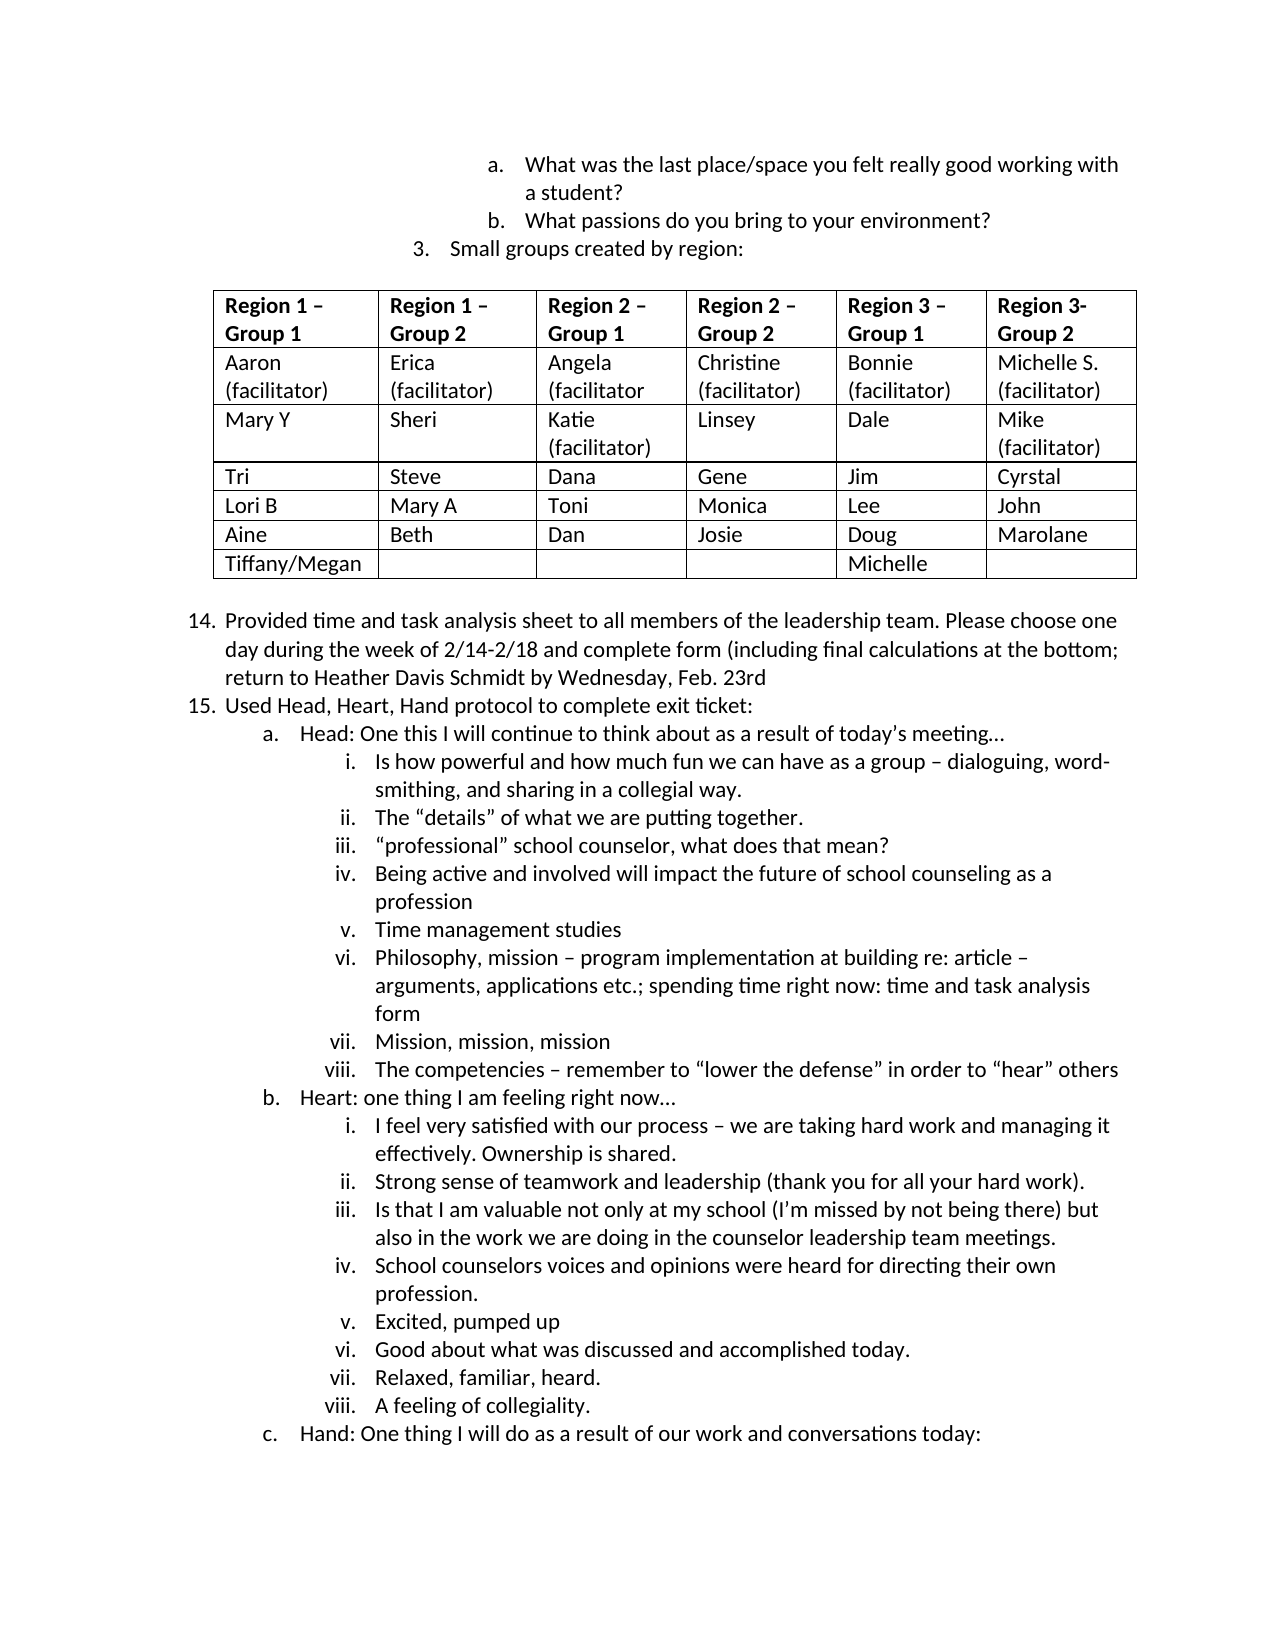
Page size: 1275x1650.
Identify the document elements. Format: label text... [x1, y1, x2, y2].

table_cell Mary Y [214, 405, 378, 461]
table_cell Tiffany/Megan [214, 550, 378, 578]
table_cell John [987, 491, 1136, 519]
table_cell Erica (facilitator) [379, 348, 536, 404]
list Is that I am valuable not only at my school (I’m missed by not being there) but also in the work we are doing in the counselor leadership team meetings. [356, 1195, 1125, 1251]
list “professional” school counselor, what does that mean? [356, 831, 1125, 859]
list Used Head, Heart, Hand protocol to complete exit ticket: [187, 691, 1125, 719]
table_cell Lori B [214, 491, 378, 519]
table_cell Beth [379, 521, 536, 548]
list Mission, mission, mission [356, 1027, 1125, 1055]
table_cell Gene [687, 463, 836, 490]
list Relaxed, familiar, heard. [356, 1363, 1125, 1391]
table_cell Toni [537, 491, 686, 519]
list What passions do you bring to your environment? [487, 206, 1125, 234]
list The “details” of what we are putting together. [356, 803, 1125, 831]
table_header Region 2 – Group 2 [687, 291, 836, 347]
table_cell Cyrstal [987, 463, 1136, 490]
table_cell Josie [687, 521, 836, 548]
table_cell [987, 550, 1136, 578]
list Head: One this I will continue to think about as a result of today’s meeting… [262, 719, 1125, 747]
list Being active and involved will impact the future of school counseling as a profession [356, 859, 1125, 915]
list The competencies – remember to “lower the defense” in order to “hear” others [356, 1055, 1125, 1083]
table_cell Dana [537, 463, 686, 490]
table_cell [687, 550, 836, 578]
table_cell Mike (facilitator) [987, 405, 1136, 461]
table_header Region 3- Group 2 [987, 291, 1136, 347]
table_cell Michelle S. (facilitator) [987, 348, 1136, 404]
list Good about what was discussed and accomplished today. [356, 1335, 1125, 1363]
table_cell Lee [837, 491, 986, 519]
table_cell Monica [687, 491, 836, 519]
list A feeling of collegiality. [356, 1391, 1125, 1419]
table_cell Doug [837, 521, 986, 548]
list Excited, pumped up [356, 1307, 1125, 1335]
table_cell [379, 550, 536, 578]
list Is how powerful and how much fun we can have as a group – dialoguing, word-smithing, and sharing in a collegial way. [356, 747, 1125, 803]
table_cell Marolane [987, 521, 1136, 548]
list Strong sense of teamwork and leadership (thank you for all your hard work). [356, 1167, 1125, 1195]
list What was the last place/space you felt really good working with a student? [487, 150, 1125, 206]
list Provided time and task analysis sheet to all members of the leadership team. Please choose one day during the week of 2/14-2/18 and complete form (including final calculations at the bottom; return to Heather Davis Schmidt by Wednesday, Feb. 23rd [187, 607, 1125, 691]
list I feel very satisfied with our process – we are taking hard work and managing it effectively. Ownership is shared. [356, 1111, 1125, 1167]
table_header Region 2 – Group 1 [537, 291, 686, 347]
list Small groups created by region: [412, 234, 1125, 262]
table_cell Jim [837, 463, 986, 490]
table_cell Michelle [837, 550, 986, 578]
table_cell Mary A [379, 491, 536, 519]
table_cell Angela (facilitator [537, 348, 686, 404]
table_cell [537, 550, 686, 578]
table_cell Linsey [687, 405, 836, 461]
list Hand: One thing I will do as a result of our work and conversations today: [262, 1419, 1125, 1447]
table_cell Katie (facilitator) [537, 405, 686, 461]
list Time management studies [356, 915, 1125, 943]
table_header Region 3 – Group 1 [837, 291, 986, 347]
list School counselors voices and opinions were heard for directing their own profession. [356, 1251, 1125, 1307]
table_cell Dan [537, 521, 686, 548]
table_cell Sheri [379, 405, 536, 461]
list Heart: one thing I am feeling right now… [262, 1083, 1125, 1111]
table_cell Aine [214, 521, 378, 548]
table_cell Christine (facilitator) [687, 348, 836, 404]
table_cell Dale [837, 405, 986, 461]
list Philosophy, mission – program implementation at building re: article – arguments, applications etc.; spending time right now: time and task analysis form [356, 943, 1125, 1027]
table_cell Tri [214, 463, 378, 490]
table_header Region 1 – Group 1 [214, 291, 378, 347]
table_cell Bonnie (facilitator) [837, 348, 986, 404]
table_cell Aaron (facilitator) [214, 348, 378, 404]
table_cell Steve [379, 463, 536, 490]
table_header Region 1 – Group 2 [379, 291, 536, 347]
